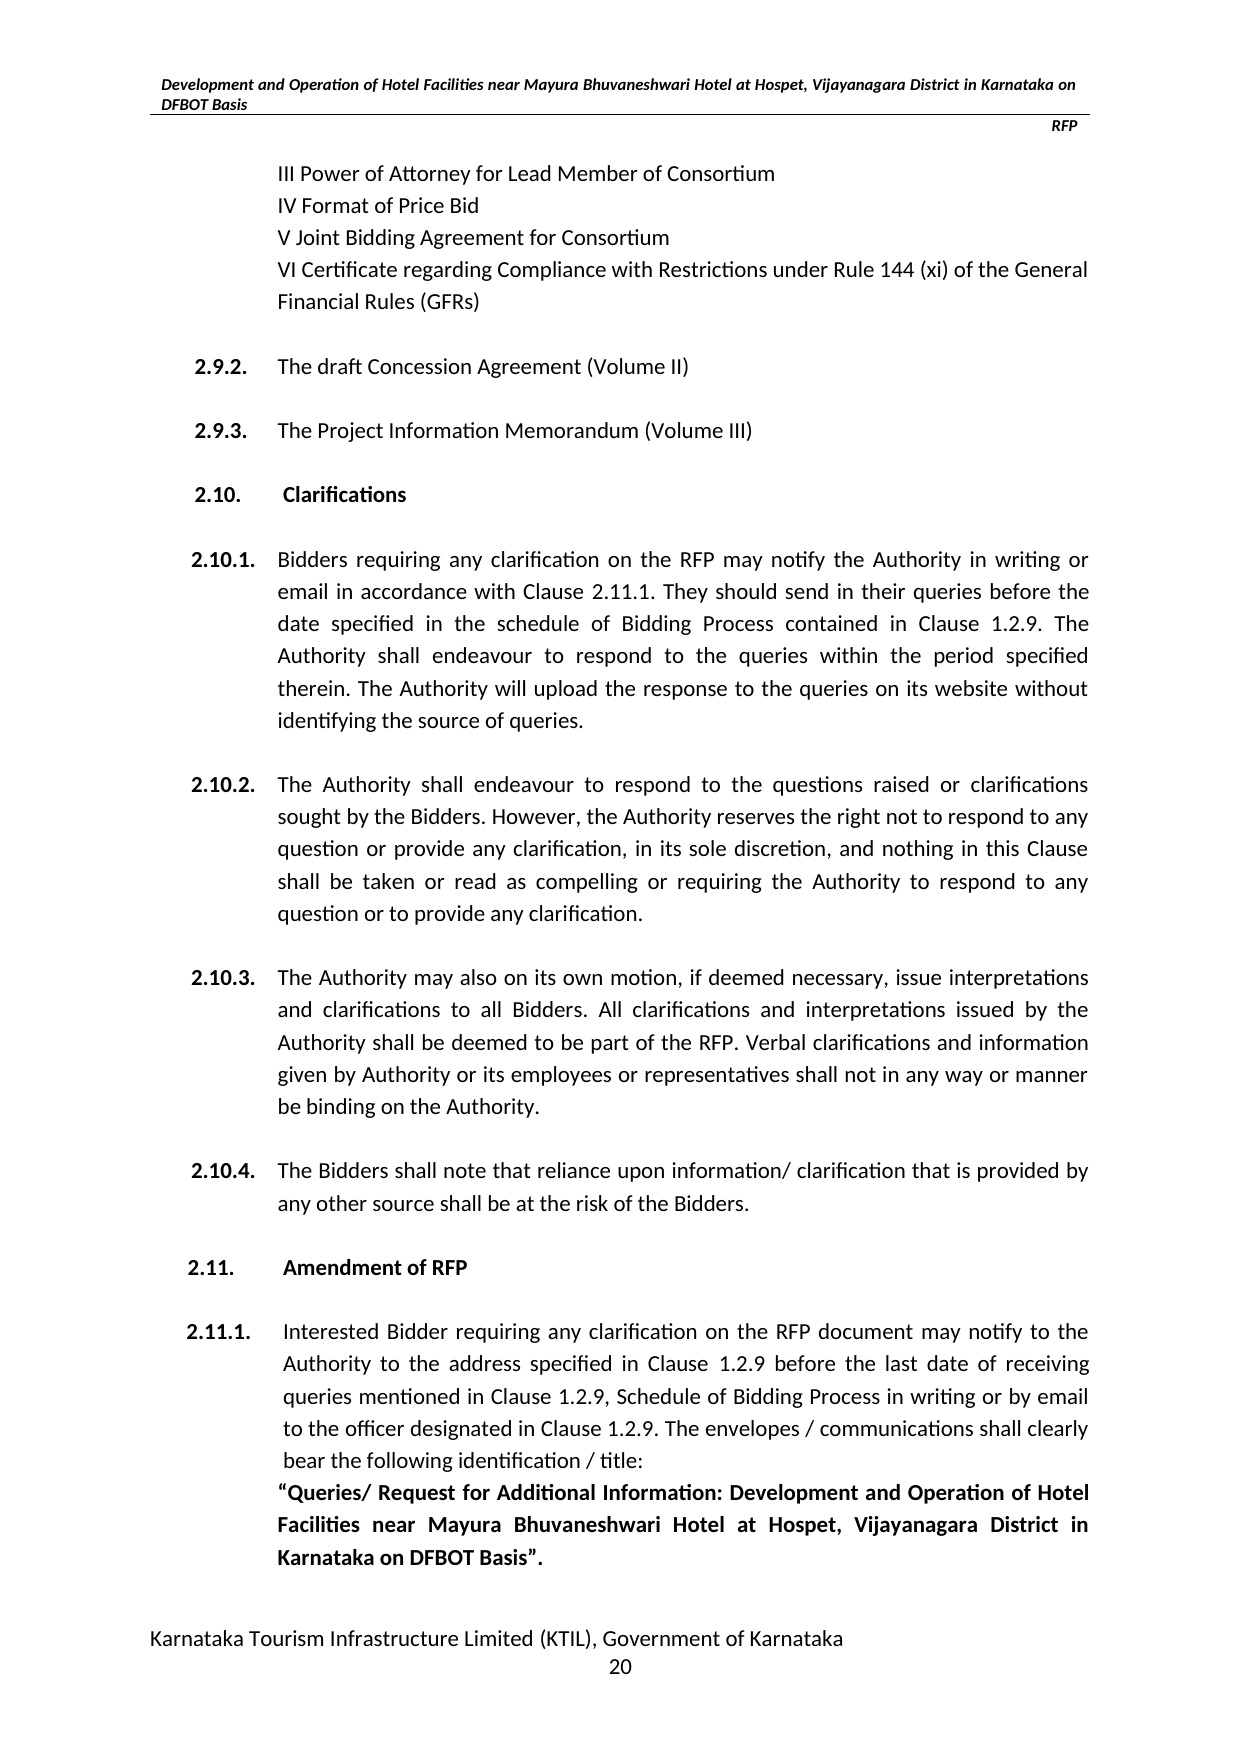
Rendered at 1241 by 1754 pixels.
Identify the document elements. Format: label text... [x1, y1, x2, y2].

list The Authority may also on its own motion, if deemed necessary, issue interpretations and clarifications to all Bidders. All clarifications and interpretations issued by the Authority shall be deemed to be part of the RFP. Verbal clarifications and information given by Authority or its employees or representatives shall not in any way or manner be binding on the Authority. [191, 963, 1090, 1120]
list V Joint Bidding Agreement for Consortium [277, 223, 1090, 251]
list Clarifications [194, 481, 1090, 508]
list The Project Information Memorandum (Volume III) [194, 416, 1090, 444]
list The Authority shall endeavour to respond to the questions raised or clarifications sought by the Bidders. However, the Authority reserves the right not to respond to any question or provide any clarification, in its sole discretion, and nothing in this Clause shall be taken or read as compelling or requiring the Authority to respond to any question or to provide any clarification. [191, 770, 1090, 927]
list III Power of Attorney for Lead Member of Consortium [277, 159, 1090, 187]
list The draft Concession Agreement (Volume II) [194, 352, 1090, 380]
list IV Format of Price Bid [277, 191, 1090, 219]
list The Bidders shall note that reliance upon information/ clarification that is provided by any other source shall be at the risk of the Bidders. [191, 1156, 1090, 1217]
list Amendment of RFP [187, 1253, 1090, 1281]
list “Queries/ Request for Additional Information: Development and Operation of Hotel Facilities near Mayura Bhuvaneshwari Hotel at Hospet, Vijayanagara District in Karnataka on DFBOT Basis”. [277, 1478, 1090, 1571]
list Bidders requiring any clarification on the RFP may notify the Authority in writing or email in accordance with Clause 2.11.1. They should send in their queries before the date specified in the schedule of Bidding Process contained in Clause 1.2.9. The Authority shall endeavour to respond to the queries within the period specified therein. The Authority will upload the response to the queries on its website without identifying the source of queries. [191, 545, 1090, 734]
list Interested Bidder requiring any clarification on the RFP document may notify to the Authority to the address specified in Clause 1.2.9 before the last date of receiving queries mentioned in Clause 1.2.9, Schedule of Bidding Process in writing or by email to the officer designated in Clause 1.2.9. The envelopes / communications shall clearly bear the following identification / title: [186, 1317, 1090, 1474]
list VI Certificate regarding Compliance with Restrictions under Rule 144 (xi) of the General Financial Rules (GFRs) [277, 255, 1090, 315]
